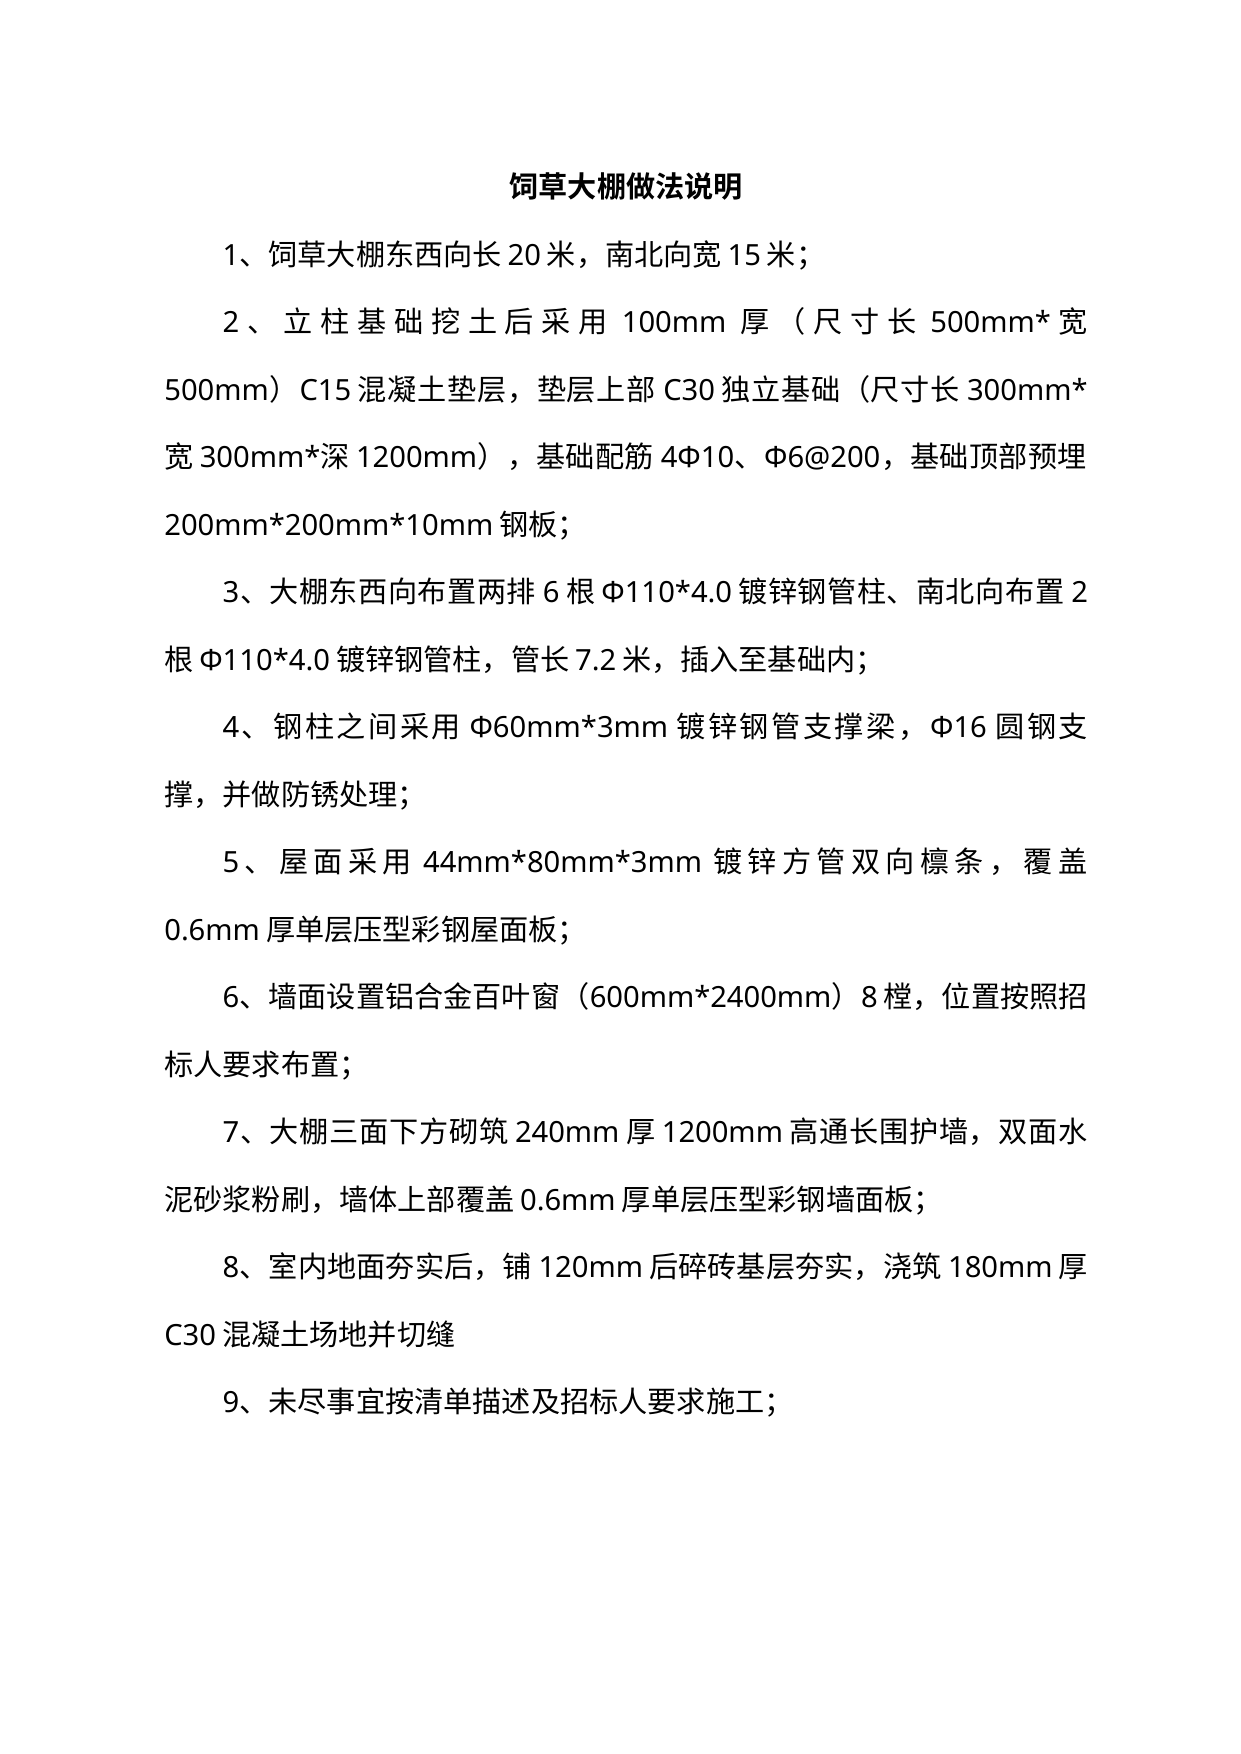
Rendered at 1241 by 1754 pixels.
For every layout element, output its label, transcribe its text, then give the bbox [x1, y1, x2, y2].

text 9、未尽事宜按清单描述及招标人要求施工； [164, 1366, 1088, 1434]
text 饲草大棚做法说明 [164, 151, 1088, 219]
text 7、大棚三面下方砌筑240mm厚1200mm高通长围护墙，双面水泥砂浆粉刷，墙体上部覆盖0.6mm厚单层压型彩钢墙面板； [164, 1096, 1088, 1231]
text 8、室内地面夯实后，铺120mm后碎砖基层夯实，浇筑180mm厚C30混凝土场地并切缝 [164, 1231, 1088, 1366]
text 1、饲草大棚东西向长20米，南北向宽15米； [164, 219, 1088, 286]
text 3、大棚东西向布置两排6根Φ110*4.0镀锌钢管柱、南北向布置2根Φ110*4.0镀锌钢管柱，管长7.2米，插入至基础内； [164, 556, 1088, 691]
text 4、钢柱之间采用Φ60mm*3mm镀锌钢管支撑梁，Φ16圆钢支撑，并做防锈处理； [164, 691, 1088, 826]
text 2、立柱基础挖土后采用100mm厚（尺寸长500mm*宽500mm）C15混凝土垫层，垫层上部C30独立基础（尺寸长300mm*宽300mm*深1200mm），基础配筋4Φ10、Φ6@200，基础顶部预埋200mm*200mm*10mm钢板； [164, 286, 1088, 556]
text 5、屋面采用44mm*80mm*3mm镀锌方管双向檩条，覆盖0.6mm厚单层压型彩钢屋面板； [164, 826, 1088, 961]
text 6、墙面设置铝合金百叶窗（600mm*2400mm）8樘，位置按照招标人要求布置； [164, 961, 1088, 1096]
